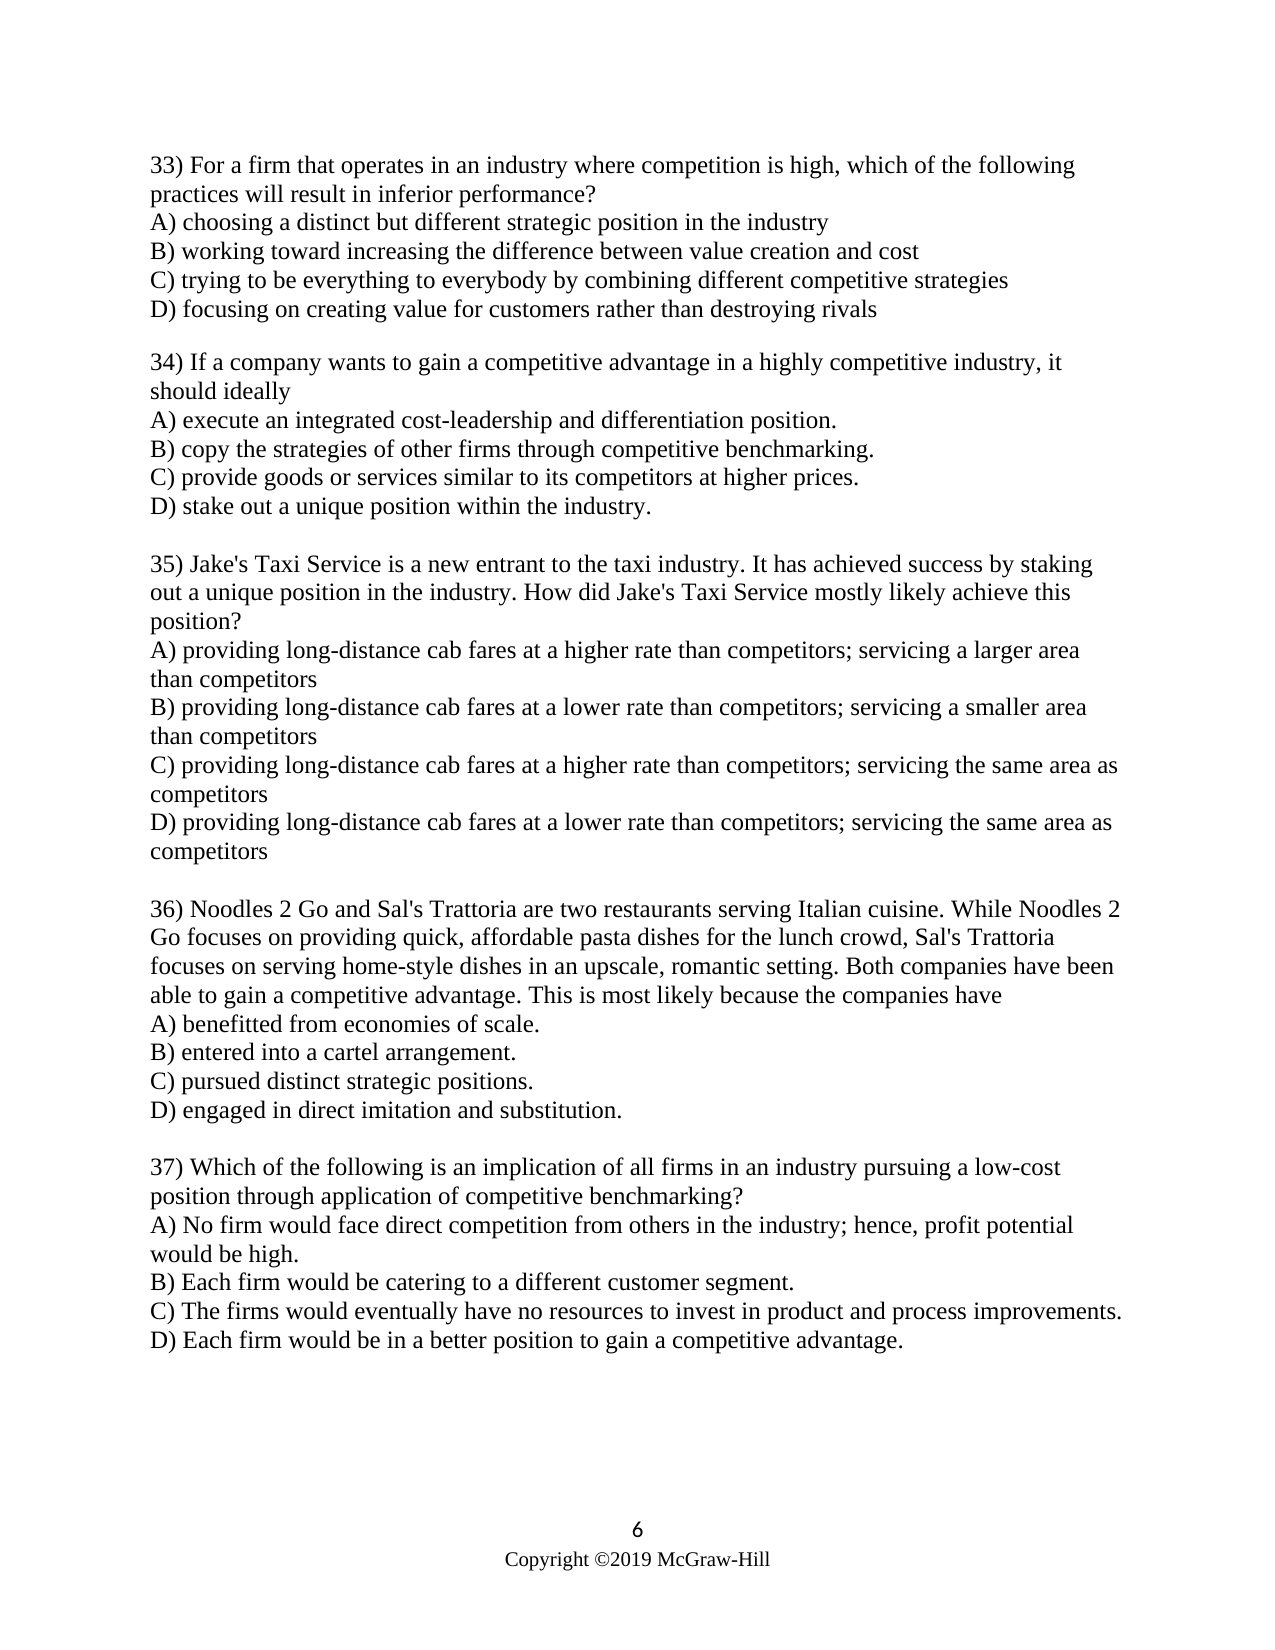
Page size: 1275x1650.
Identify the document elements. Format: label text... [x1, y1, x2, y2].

text D) engaged in direct imitation and substitution. [150, 1095, 1125, 1124]
text 35) Jake's Taxi Service is a new entrant to the taxi industry. It has achieved success by staking out a unique position in the industry. How did Jake's Taxi Service mostly likely achieve this position? [150, 549, 1125, 635]
text B) entered into a cartel arrangement. [150, 1037, 1125, 1066]
text B) Each firm would be catering to a different customer segment. [150, 1267, 1125, 1296]
text C) pursued distinct strategic positions. [150, 1066, 1125, 1095]
text 37) Which of the following is an implication of all firms in an industry pursuing a low-cost position through application of competitive benchmarking? [150, 1152, 1125, 1210]
text A) benefitted from economies of scale. [150, 1009, 1125, 1037]
text D) focusing on creating value for customers rather than destroying rivals [150, 294, 1125, 322]
text C) provide goods or services similar to its competitors at higher prices. [150, 462, 1125, 491]
text 36) Noodles 2 Go and Sal's Trattoria are two restaurants serving Italian cuisine. While Noodles 2 Go focuses on providing quick, affordable pasta dishes for the lunch crowd, Sal's Trattoria focuses on serving home-style dishes in an upscale, romantic setting. Both companies have been able to gain a competitive advantage. This is most likely because the companies have [150, 894, 1125, 1009]
text A) execute an integrated cost-leadership and differentiation position. [150, 405, 1125, 434]
text A) choosing a distinct but different strategic position in the industry [150, 207, 1125, 236]
text B) working toward increasing the difference between value creation and cost [150, 236, 1125, 265]
text D) Each firm would be in a better position to gain a competitive advantage. [150, 1325, 1125, 1354]
text D) providing long-distance cab fares at a lower rate than competitors; servicing the same area as competitors [150, 807, 1125, 865]
text D) stake out a unique position within the industry. [150, 491, 1125, 520]
text B) copy the strategies of other firms through competitive benchmarking. [150, 434, 1125, 462]
text B) providing long-distance cab fares at a lower rate than competitors; servicing a smaller area than competitors [150, 692, 1125, 750]
text C) trying to be everything to everybody by combining different competitive strategies [150, 265, 1125, 294]
text C) The firms would eventually have no resources to invest in product and process improvements. [150, 1296, 1125, 1325]
text 33) For a firm that operates in an industry where competition is high, which of the following practices will result in inferior performance? [150, 150, 1125, 207]
text 34) If a company wants to gain a competitive advantage in a highly competitive industry, it should ideally [150, 347, 1125, 405]
text C) providing long-distance cab fares at a higher rate than competitors; servicing the same area as competitors [150, 750, 1125, 807]
text A) No firm would face direct competition from others in the industry; hence, profit potential would be high. [150, 1210, 1125, 1267]
text A) providing long-distance cab fares at a higher rate than competitors; servicing a larger area than competitors [150, 635, 1125, 692]
